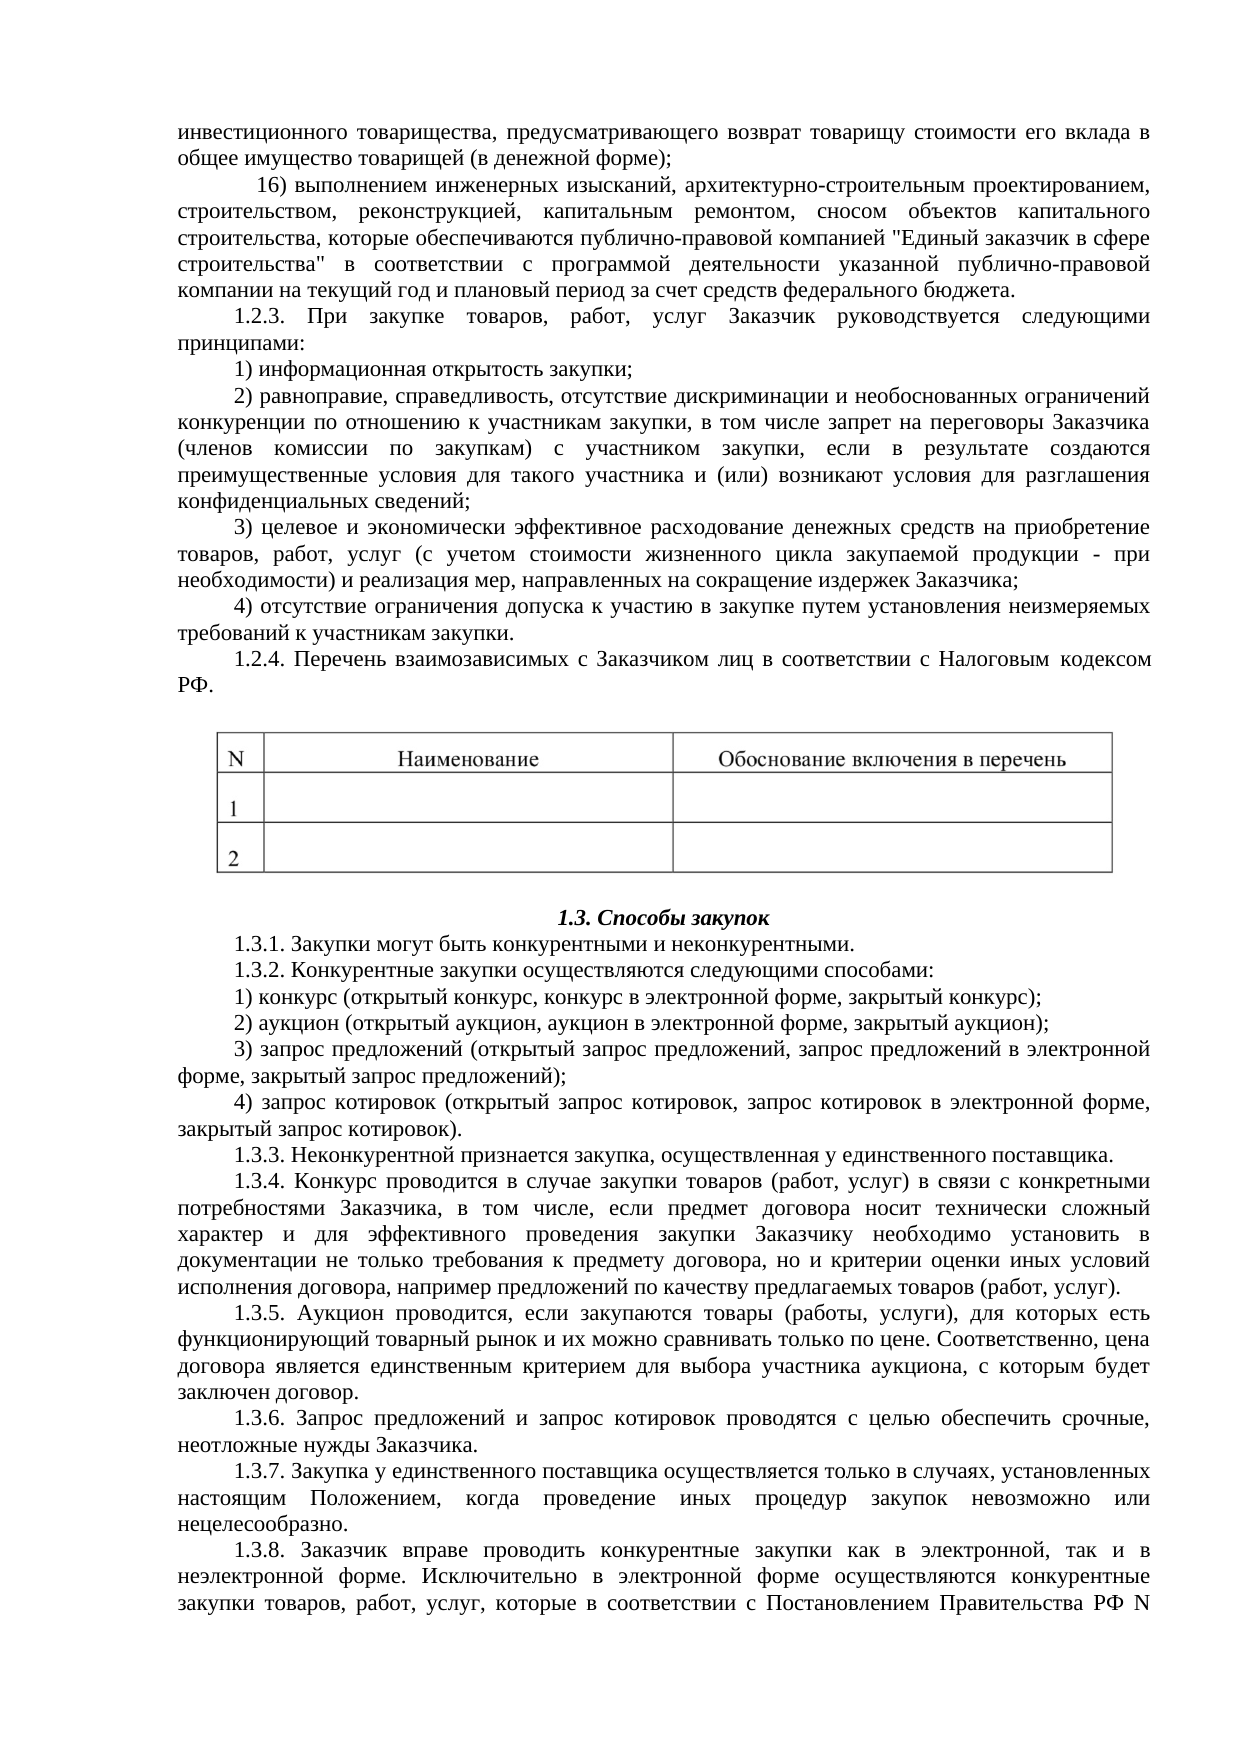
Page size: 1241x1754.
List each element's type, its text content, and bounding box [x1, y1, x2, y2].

text 16) выполнением инженерных изысканий, архитектурно-строительным проектированием, строительством, реконструкцией, капитальным ремонтом, сносом объектов капитального строительства, которые обеспечиваются публично-правовой компанией "Единый заказчик в сфере строительства" в соответствии с программой деятельности указанной публично-правовой компании на текущий год и плановый период за счет средств федерального бюджета. [177, 171, 1152, 303]
text 1.3.4. Конкурс проводится в случае закупки товаров (работ, услуг) в связи с конкретными потребностями Заказчика, в том числе, если предмет договора носит технически сложный характер и для эффективного проведения закупки Заказчику необходимо установить в документации не только требования к предмету договора, но и критерии оценки иных условий исполнения договора, например предложений по качеству предлагаемых товаров (работ, услуг). [177, 1167, 1152, 1299]
text 1.3.2. Конкурентные закупки осуществляются следующими способами: [177, 956, 1152, 983]
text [177, 118, 1152, 171]
text 3) запрос предложений (открытый запрос предложений, запрос предложений в электронной форме, закрытый запрос предложений); [177, 1036, 1152, 1088]
text 1.3.7. Закупка у единственного поставщика осуществляется только в случаях, установленных настоящим Положением, когда проведение иных процедур закупок невозможно или нецелесообразно. [177, 1457, 1152, 1536]
text 1.3. Способы закупок [177, 904, 1152, 930]
text 1.3.1. Закупки могут быть конкурентными и неконкурентными. [177, 930, 1152, 956]
text 1.2.4. Перечень взаимозависимых с Заказчиком лиц в соответствии с Налоговым кодексом РФ. [177, 645, 1152, 698]
picture [210, 724, 1119, 878]
text 1.3.5. Аукцион проводится, если закупаются товары (работы, услуги), для которых есть функционирующий товарный рынок и их можно сравнивать только по цене. Соответственно, цена договора является единственным критерием для выбора участника аукциона, с которым будет заключен договор. [177, 1299, 1152, 1404]
text 2) аукцион (открытый аукцион, аукцион в электронной форме, закрытый аукцион); [177, 1009, 1152, 1036]
text 1.2.3. При закупке товаров, работ, услуг Заказчик руководствуется следующими принципами: [177, 303, 1152, 355]
text 1.3.6. Запрос предложений и запрос котировок проводятся с целью обеспечить срочные, неотложные нужды Заказчика. [177, 1404, 1152, 1457]
text 3) целевое и экономически эффективное расходование денежных средств на приобретение товаров, работ, услуг (с учетом стоимости жизненного цикла закупаемой продукции - при необходимости) и реализация мер, направленных на сокращение издержек Заказчика; [177, 513, 1152, 592]
text 1.3.3. Неконкурентной признается закупка, осуществленная у единственного поставщика. [177, 1141, 1152, 1167]
text 1) конкурс (открытый конкурс, конкурс в электронной форме, закрытый конкурс); [177, 983, 1152, 1009]
text 2) равноправие, справедливость, отсутствие дискриминации и необоснованных ограничений конкуренции по отношению к участникам закупки, в том числе запрет на переговоры Заказчика (членов комиссии по закупкам) с участником закупки, если в результате создаются преимущественные условия для такого участника и (или) возникают условия для разглашения конфиденциальных сведений; [177, 382, 1152, 513]
text 1) информационная открытость закупки; [177, 355, 1152, 382]
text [177, 1536, 1152, 1615]
text 4) запрос котировок (открытый запрос котировок, запрос котировок в электронной форме, закрытый запрос котировок). [177, 1088, 1152, 1141]
text 4) отсутствие ограничения допуска к участию в закупке путем установления неизмеряемых требований к участникам закупки. [177, 592, 1152, 645]
